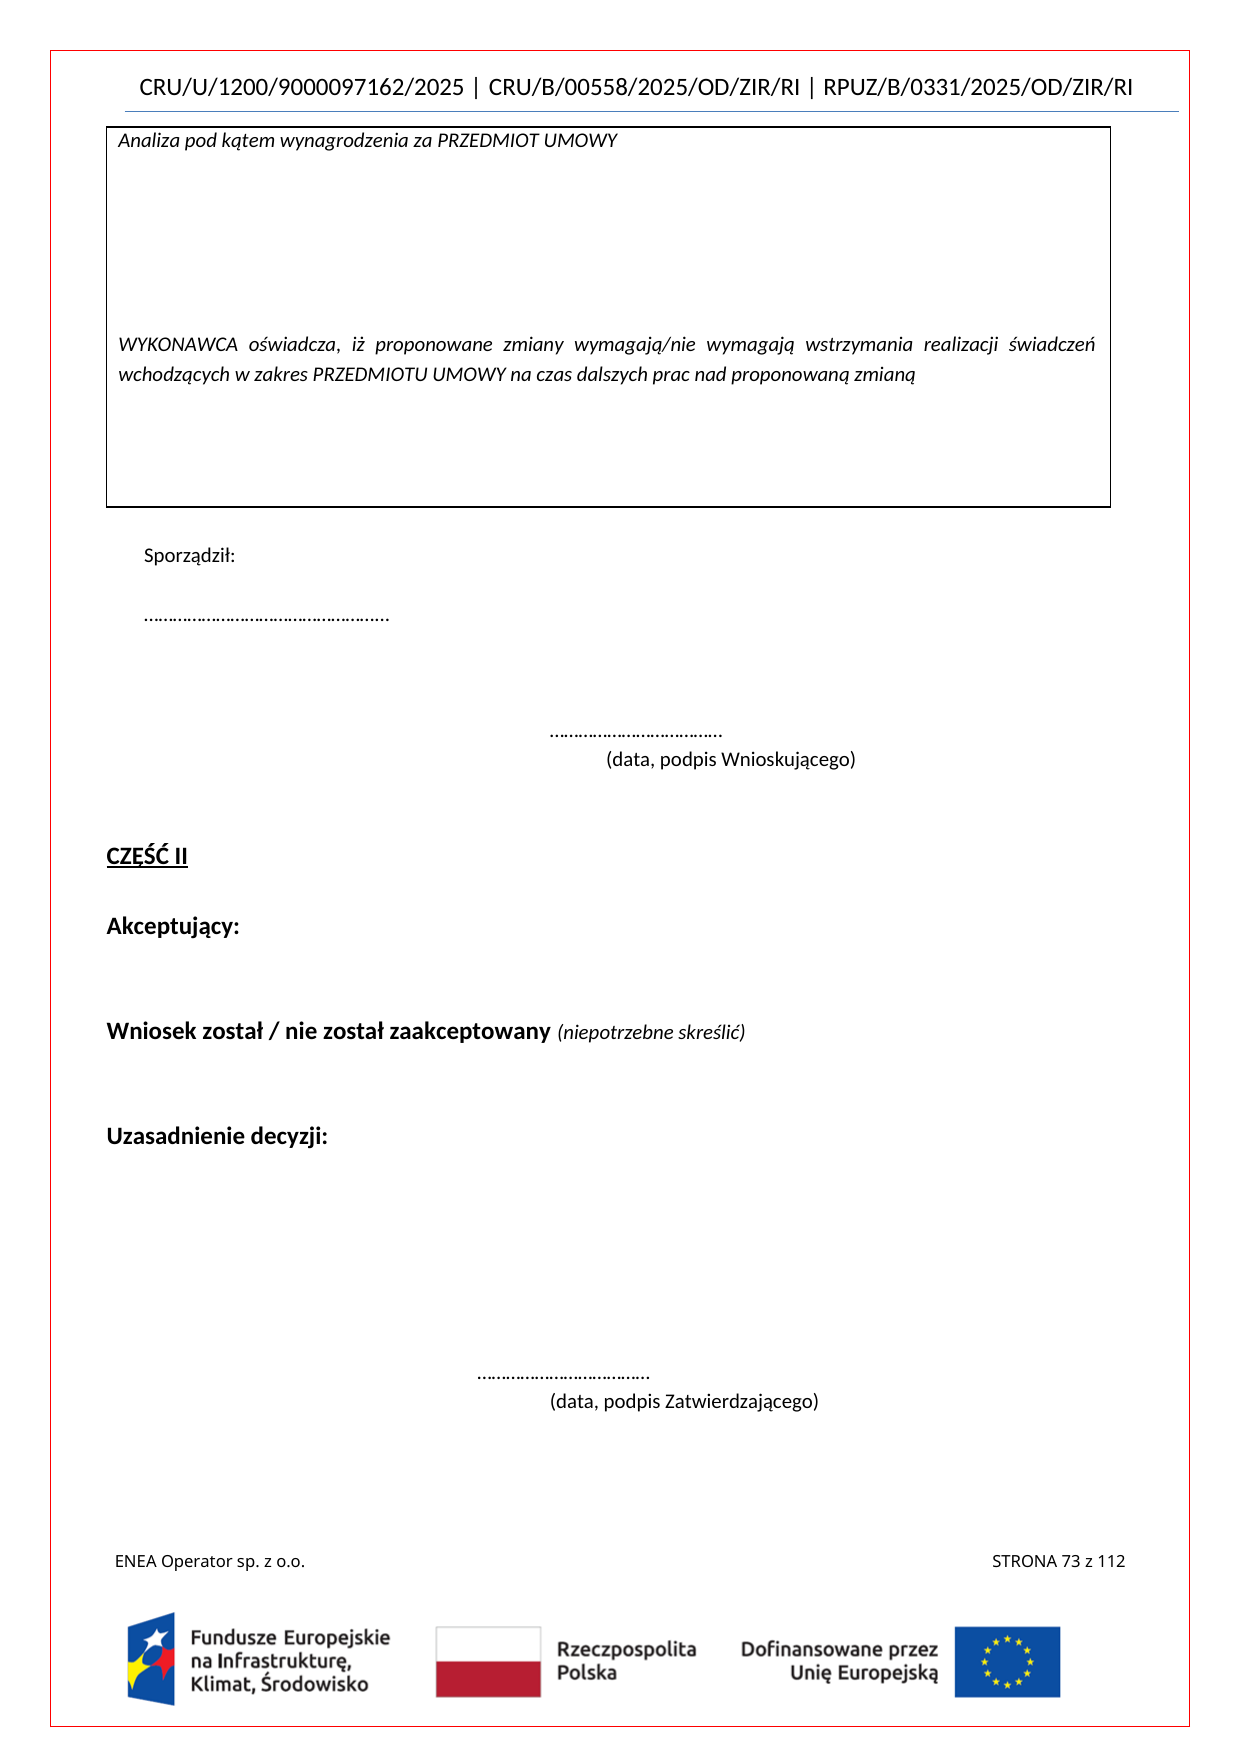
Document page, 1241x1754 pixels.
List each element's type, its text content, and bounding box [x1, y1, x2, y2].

text ……………………………… [144, 717, 1134, 743]
text Akceptujący: [106, 910, 1134, 940]
picture [106, 1589, 1074, 1726]
text (data, podpis Wnioskującego) [144, 746, 1134, 772]
text Wniosek został / nie został zaakceptowany (niepotrzebne skreślić) [106, 1015, 1134, 1045]
text Uzasadnienie decyzji: [106, 1120, 1134, 1150]
text CZĘŚĆ II [106, 840, 1134, 870]
text ……………………………… [144, 1359, 1134, 1384]
text (data, podpis Zatwierdzającego) [144, 1388, 1134, 1413]
text Sporządził: [144, 542, 1134, 568]
text …………………………………………... [144, 601, 1134, 626]
